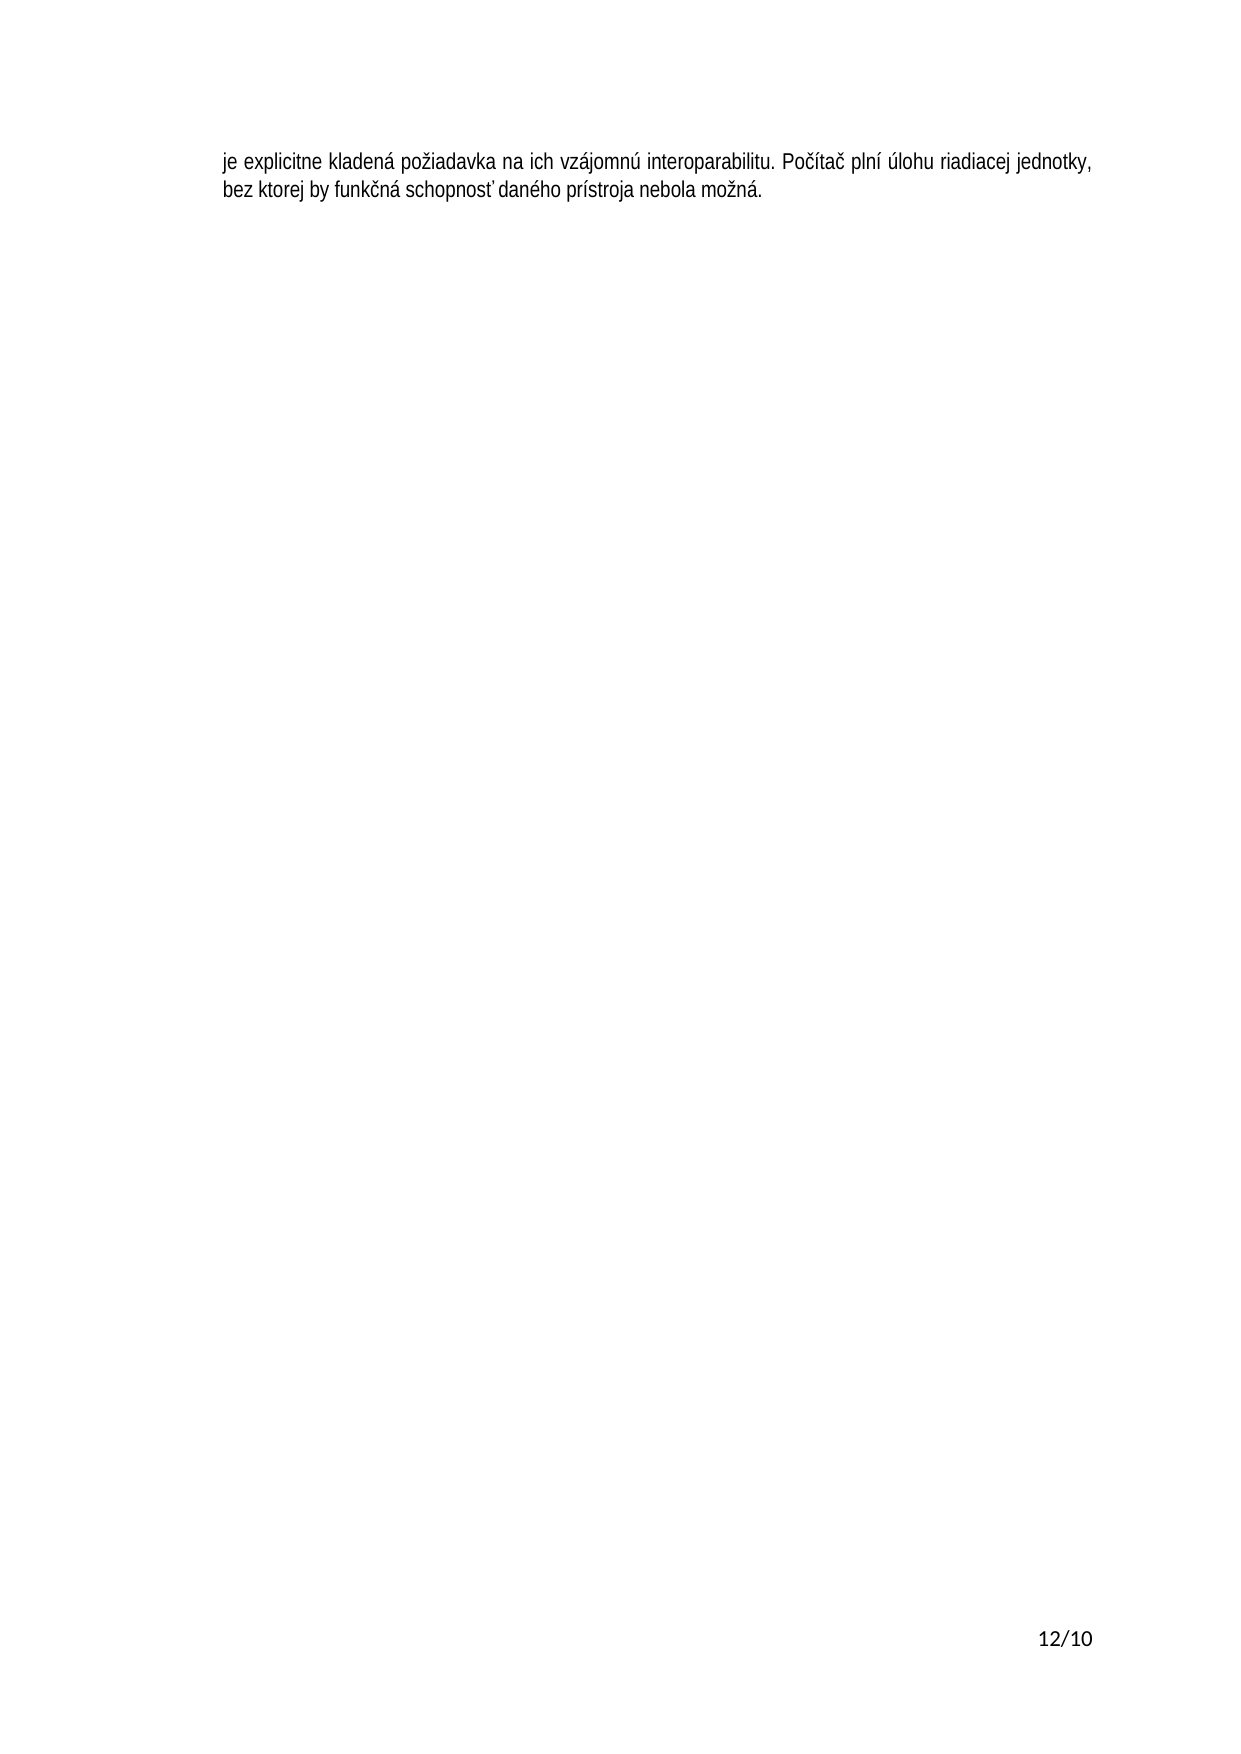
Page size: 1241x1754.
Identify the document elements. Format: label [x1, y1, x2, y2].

list [185, 148, 1093, 202]
